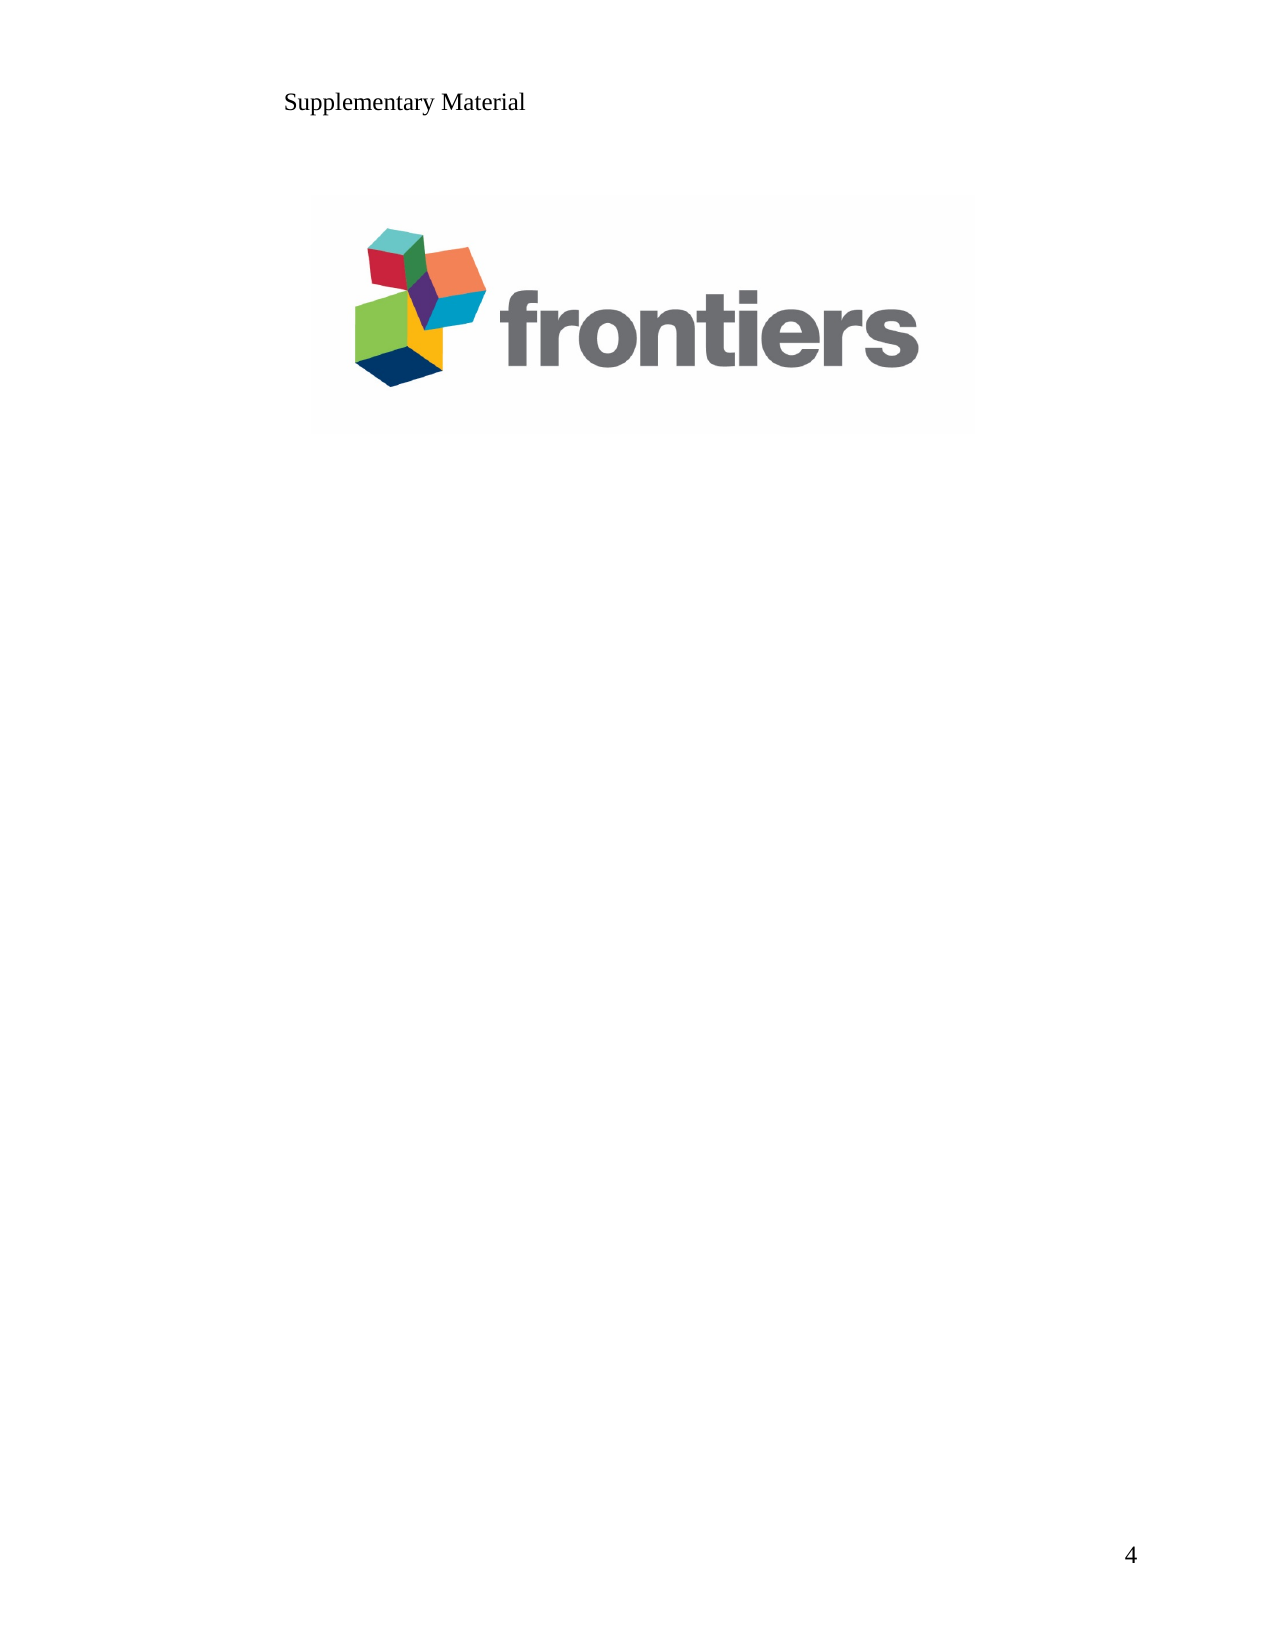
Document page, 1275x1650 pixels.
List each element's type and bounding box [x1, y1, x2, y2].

picture [310, 195, 975, 434]
